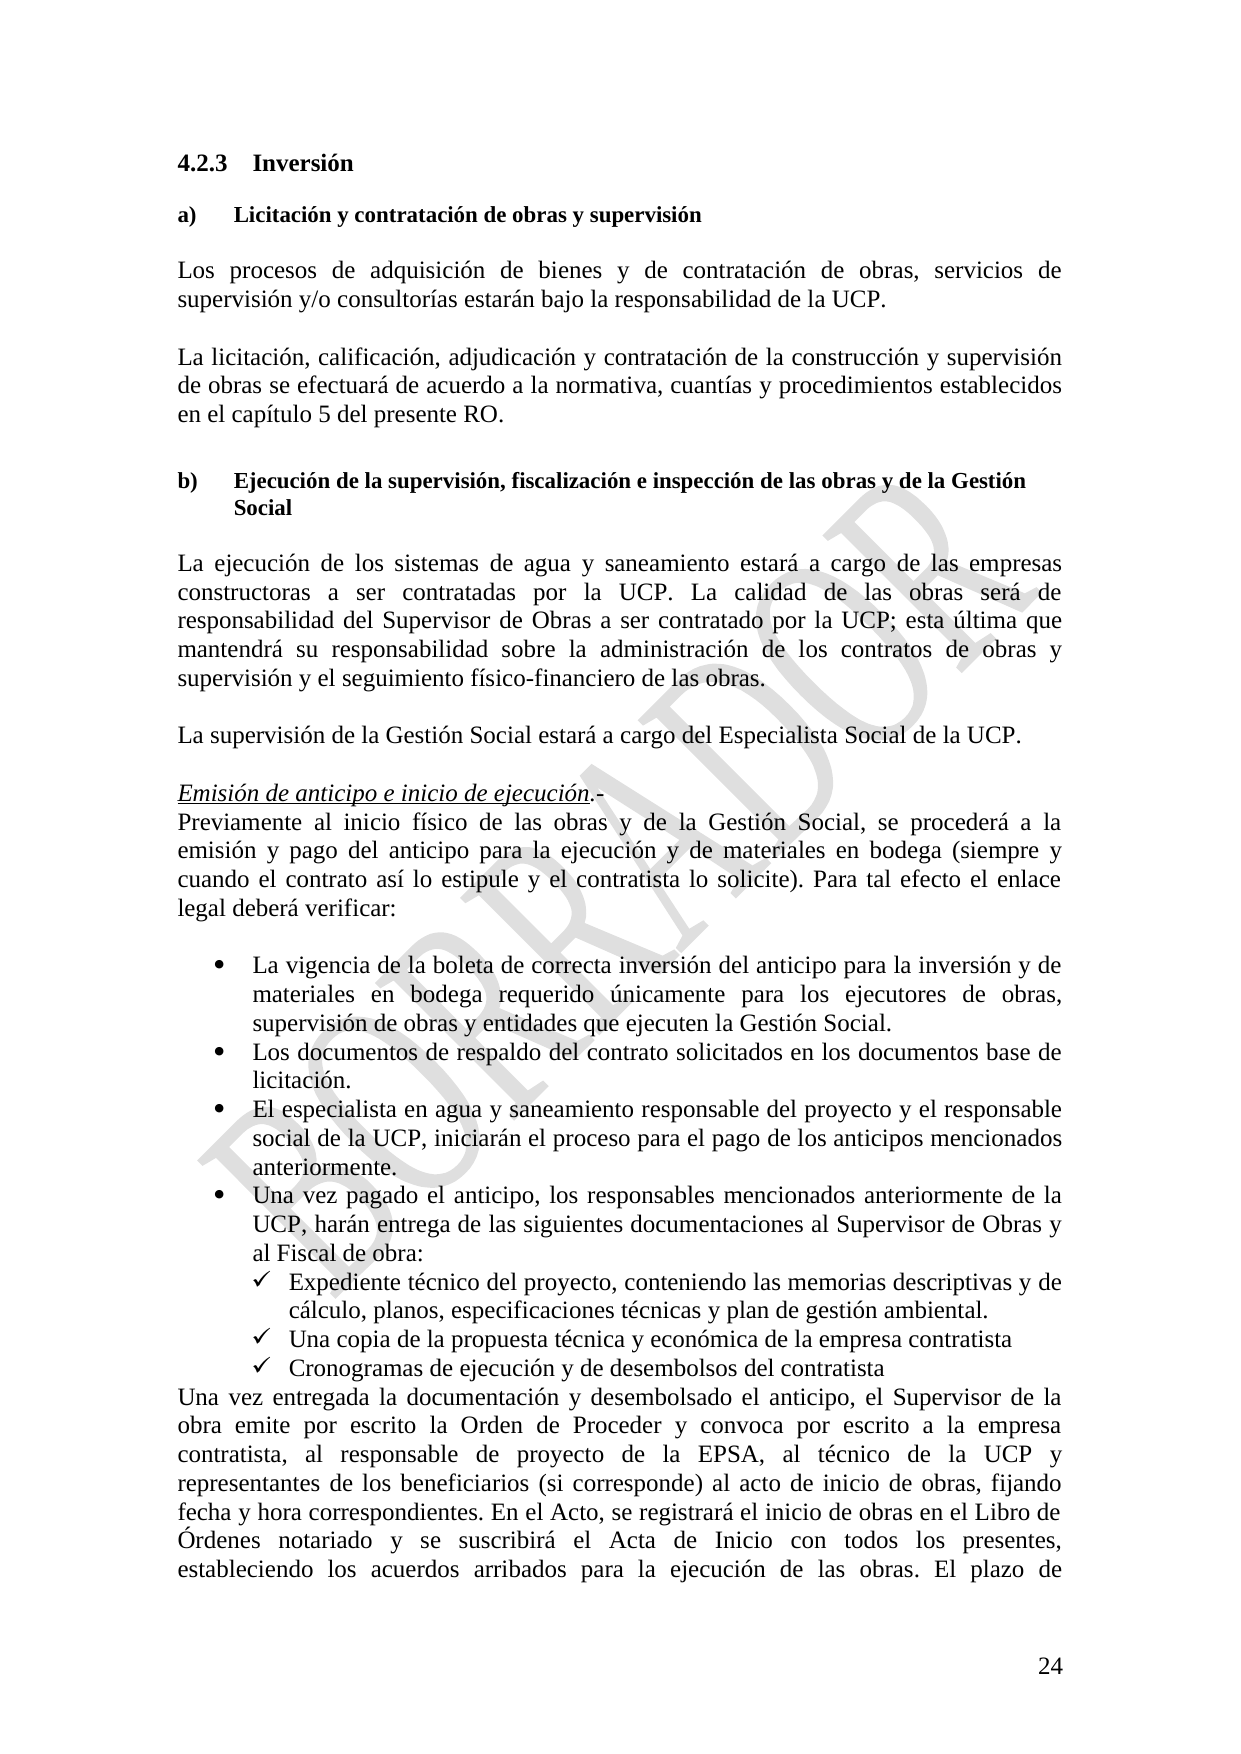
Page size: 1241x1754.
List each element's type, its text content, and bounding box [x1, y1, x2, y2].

text Los procesos de adquisición de bienes y de contratación de obras, servicios de supervisión y/o consultorías estarán bajo la responsabilidad de la UCP. [177, 256, 1063, 313]
text La supervisión de la Gestión Social estará a cargo del Especialista Social de la UCP. [177, 721, 1063, 749]
subtitle Licitación y contratación de obras y supervisión [177, 201, 1063, 228]
text La ejecución de los sistemas de agua y saneamiento estará a cargo de las empresas constructoras a ser contratadas por la UCP. La calidad de las obras será de responsabilidad del Supervisor de Obras a ser contratado por la UCP; esta última que mantendrá su responsabilidad sobre la administración de los contratos de obras y supervisión y el seguimiento físico-financiero de las obras. [177, 548, 1063, 692]
text Emisión de anticipo e inicio de ejecución.- [177, 778, 1063, 807]
list Los documentos de respaldo del contrato solicitados en los documentos base de licitación. [215, 1037, 1063, 1094]
text Previamente al inicio físico de las obras y de la Gestión Social, se procederá a la emisión y pago del anticipo para la ejecución y de materiales en bodega (siempre y cuando el contrato así lo estipule y el contratista lo solicite). Para tal efecto el enlace legal deberá verificar: [177, 807, 1063, 922]
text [177, 1382, 1063, 1583]
list Una vez pagado el anticipo, los responsables mencionados anteriormente de la UCP, harán entrega de las siguientes documentaciones al Supervisor de Obras y al Fiscal de obra: [215, 1181, 1063, 1267]
text La licitación, calificación, adjudicación y contratación de la construcción y supervisión de obras se efectuará de acuerdo a la normativa, cuantías y procedimientos establecidos en el capítulo 5 del presente RO. [177, 342, 1063, 428]
subtitle Ejecución de la supervisión, fiscalización e inspección de las obras y de la Gestión Social [177, 467, 1063, 520]
list Una copia de la propuesta técnica y económica de la empresa contratista [251, 1324, 1063, 1353]
subtitle Inversión [177, 148, 1063, 176]
list Expediente técnico del proyecto, conteniendo las memorias descriptivas y de cálculo, planos, especificaciones técnicas y plan de gestión ambiental. [251, 1267, 1063, 1324]
list La vigencia de la boleta de correcta inversión del anticipo para la inversión y de materiales en bodega requerido únicamente para los ejecutores de obras, supervisión de obras y entidades que ejecuten la Gestión Social. [215, 951, 1063, 1037]
list El especialista en agua y saneamiento responsable del proyecto y el responsable social de la UCP, iniciarán el proceso para el pago de los anticipos mencionados anteriormente. [215, 1094, 1063, 1181]
list Cronogramas de ejecución y de desembolsos del contratista [251, 1353, 1063, 1382]
